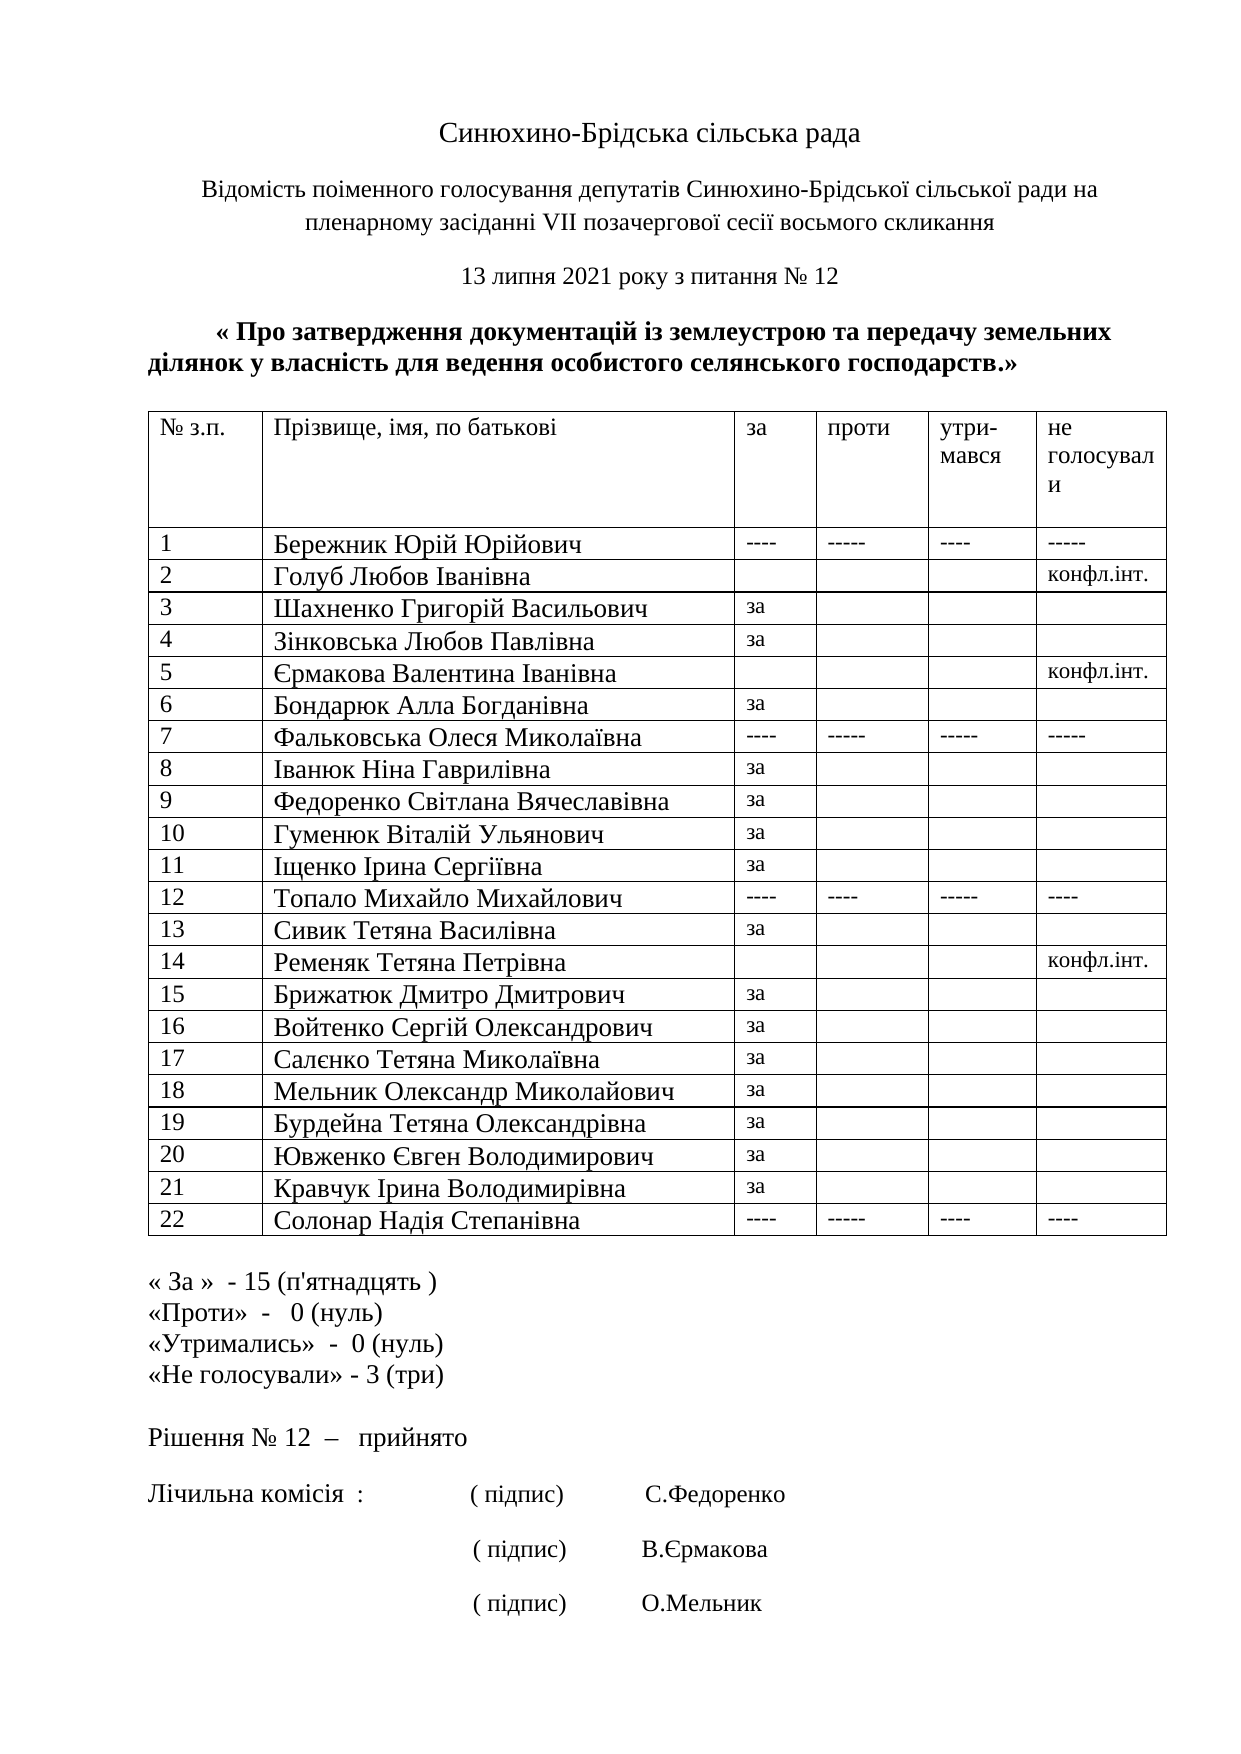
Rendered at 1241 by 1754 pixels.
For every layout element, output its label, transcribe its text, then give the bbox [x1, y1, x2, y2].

table_cell [929, 560, 1036, 591]
table_cell [817, 1043, 928, 1074]
table_cell Кравчук Ірина Володимирівна [263, 1172, 734, 1203]
table_cell конфл.інт. [1037, 657, 1166, 688]
table_cell [1037, 1108, 1166, 1138]
table_cell Бурдейна Тетяна Олександрівна [263, 1108, 734, 1138]
table_cell [1037, 979, 1166, 1010]
table_cell ---- [735, 1204, 816, 1235]
table_cell за [735, 593, 816, 623]
table_cell 1 [149, 528, 262, 559]
table_cell [929, 946, 1036, 978]
table_cell за [735, 1108, 816, 1138]
table_cell 14 [149, 946, 262, 978]
table_cell [929, 689, 1036, 720]
text 13 липня 2021 року з питання № 12 [148, 261, 1152, 290]
table_cell [929, 786, 1036, 817]
table_cell [1037, 1043, 1166, 1074]
table_cell ---- [929, 528, 1036, 559]
table_cell Ременяк Тетяна Петрівна [263, 946, 734, 978]
table_cell Єрмакова Валентина Іванівна [263, 657, 734, 688]
text Лічильна комісія : ( підпис) С.Федоренко [148, 1477, 1152, 1508]
table_cell [1037, 593, 1166, 623]
table_cell [929, 657, 1036, 688]
table_cell ---- [735, 882, 816, 913]
table_cell Голуб Любов Іванівна [263, 560, 734, 591]
table_cell Федоренко Світлана Вячеславівна [263, 786, 734, 817]
table_cell 4 [149, 625, 262, 656]
text Відомість поіменного голосування депутатів Синюхино-Брідської сільської ради на пленарному засіданні VІІ позачергової сесії восьмого скликання [148, 174, 1152, 236]
table_cell [929, 753, 1036, 784]
table_cell ----- [929, 882, 1036, 913]
table_cell [929, 625, 1036, 656]
table_cell ----- [817, 1204, 928, 1235]
table_cell [817, 914, 928, 945]
table_cell ----- [1037, 721, 1166, 752]
text «Не голосували» - 3 (три) [148, 1358, 1152, 1389]
table_cell ----- [817, 528, 928, 559]
table_cell за [735, 1172, 816, 1203]
table_cell за [735, 1043, 816, 1074]
table_cell ----- [929, 721, 1036, 752]
table_cell [817, 1075, 928, 1106]
table_cell 8 [149, 753, 262, 784]
table_cell Мельник Олександр Миколайович [263, 1075, 734, 1106]
text « За » - 15 (п'ятнадцять ) [148, 1265, 1152, 1296]
table_cell [817, 1108, 928, 1138]
table_cell Сивик Тетяна Василівна [263, 914, 734, 945]
table_cell ---- [735, 721, 816, 752]
table_cell [1037, 1011, 1166, 1042]
table_cell 19 [149, 1108, 262, 1138]
table_cell за [735, 979, 816, 1010]
table_cell Ювженко Євген Володимирович [263, 1140, 734, 1171]
table_cell 2 [149, 560, 262, 591]
table_cell за [735, 1011, 816, 1042]
table_cell [817, 560, 928, 591]
table_header утри- мався [929, 412, 1036, 527]
table_cell 9 [149, 786, 262, 817]
table_cell 11 [149, 850, 262, 881]
table_cell 22 [149, 1204, 262, 1235]
table_cell [817, 1140, 928, 1171]
text ( підпис) В.Єрмакова [148, 1534, 1152, 1562]
text Рішення № 12 – прийнято [148, 1421, 1152, 1452]
table_cell Салєнко Тетяна Миколаївна [263, 1043, 734, 1074]
text Синюхино-Брідська сільська рада [148, 115, 1152, 148]
table_cell за [735, 850, 816, 881]
table_cell [817, 850, 928, 881]
table_cell [817, 786, 928, 817]
text « Про затвердження документацій із землеустрою та передачу земельних ділянок у власність для ведення особистого селянського господарств.» [148, 315, 1152, 377]
table_cell [1037, 689, 1166, 720]
table_cell Бондарюк Алла Богданівна [263, 689, 734, 720]
table_header не голосували [1037, 412, 1166, 527]
table_cell Фальковська Олеся Миколаївна [263, 721, 734, 752]
table_cell 3 [149, 593, 262, 623]
table_cell ---- [929, 1204, 1036, 1235]
table_cell за [735, 625, 816, 656]
table_cell [817, 625, 928, 656]
table_cell [1037, 786, 1166, 817]
table_cell Солонар Надія Степанівна [263, 1204, 734, 1235]
table_cell Брижатюк Дмитро Дмитрович [263, 979, 734, 1010]
table_cell [735, 946, 816, 978]
table_cell [735, 657, 816, 688]
table_cell [817, 1011, 928, 1042]
table_cell [817, 753, 928, 784]
table_cell 13 [149, 914, 262, 945]
table_cell за [735, 1140, 816, 1171]
table_cell [929, 593, 1036, 623]
table_cell 6 [149, 689, 262, 720]
table_cell ---- [1037, 1204, 1166, 1235]
table_cell [929, 850, 1036, 881]
table_header за [735, 412, 816, 527]
table_cell [817, 979, 928, 1010]
table_cell 12 [149, 882, 262, 913]
table_cell [929, 1011, 1036, 1042]
table_cell [929, 1108, 1036, 1138]
table_header № з.п. [149, 412, 262, 527]
table_cell Іванюк Ніна Гаврилівна [263, 753, 734, 784]
table_cell [817, 689, 928, 720]
table_cell конфл.інт. [1037, 946, 1166, 978]
table_cell за [735, 1075, 816, 1106]
table_cell за [735, 914, 816, 945]
table_cell [1037, 625, 1166, 656]
table_cell [929, 1172, 1036, 1203]
table_cell 7 [149, 721, 262, 752]
table_cell Шахненко Григорій Васильович [263, 593, 734, 623]
table_cell [929, 818, 1036, 849]
table_cell ---- [735, 528, 816, 559]
table_cell 15 [149, 979, 262, 1010]
text «Проти» - 0 (нуль) [148, 1296, 1152, 1327]
table_cell [929, 1140, 1036, 1171]
table_cell 21 [149, 1172, 262, 1203]
table_cell Войтенко Сергій Олександрович [263, 1011, 734, 1042]
table_cell за [735, 753, 816, 784]
table_cell за [735, 786, 816, 817]
table_cell [817, 657, 928, 688]
table_cell Зінковська Любов Павлівна [263, 625, 734, 656]
table_cell [1037, 753, 1166, 784]
table_cell [1037, 1075, 1166, 1106]
table_cell за [735, 689, 816, 720]
table_cell конфл.інт. [1037, 560, 1166, 591]
table_header Прізвище, імя, по батькові [263, 412, 734, 527]
table_cell ---- [817, 882, 928, 913]
table_cell [1037, 1140, 1166, 1171]
table_cell 16 [149, 1011, 262, 1042]
table_cell Бережник Юрій Юрійович [263, 528, 734, 559]
text «Утримались» - 0 (нуль) [148, 1327, 1152, 1358]
table_cell ----- [817, 721, 928, 752]
table_cell Іщенко Ірина Сергіївна [263, 850, 734, 881]
table_cell Гуменюк Віталій Ульянович [263, 818, 734, 849]
table_cell [929, 979, 1036, 1010]
table_cell 18 [149, 1075, 262, 1106]
table_cell ---- [1037, 882, 1166, 913]
table_cell за [735, 818, 816, 849]
table_cell [817, 593, 928, 623]
table_cell 10 [149, 818, 262, 849]
table_cell [1037, 850, 1166, 881]
table_cell [929, 1075, 1036, 1106]
table_cell ----- [1037, 528, 1166, 559]
table_cell [1037, 1172, 1166, 1203]
text ( підпис) О.Мельник [148, 1588, 1152, 1616]
table_cell [817, 818, 928, 849]
table_cell [929, 914, 1036, 945]
table_header проти [817, 412, 928, 527]
table_cell [1037, 818, 1166, 849]
table_cell [735, 560, 816, 591]
table_cell 17 [149, 1043, 262, 1074]
table_cell [817, 1172, 928, 1203]
table_cell [929, 1043, 1036, 1074]
table_cell 20 [149, 1140, 262, 1171]
table_cell Топало Михайло Михайлович [263, 882, 734, 913]
table_cell [1037, 914, 1166, 945]
table_cell [817, 946, 928, 978]
table_cell 5 [149, 657, 262, 688]
